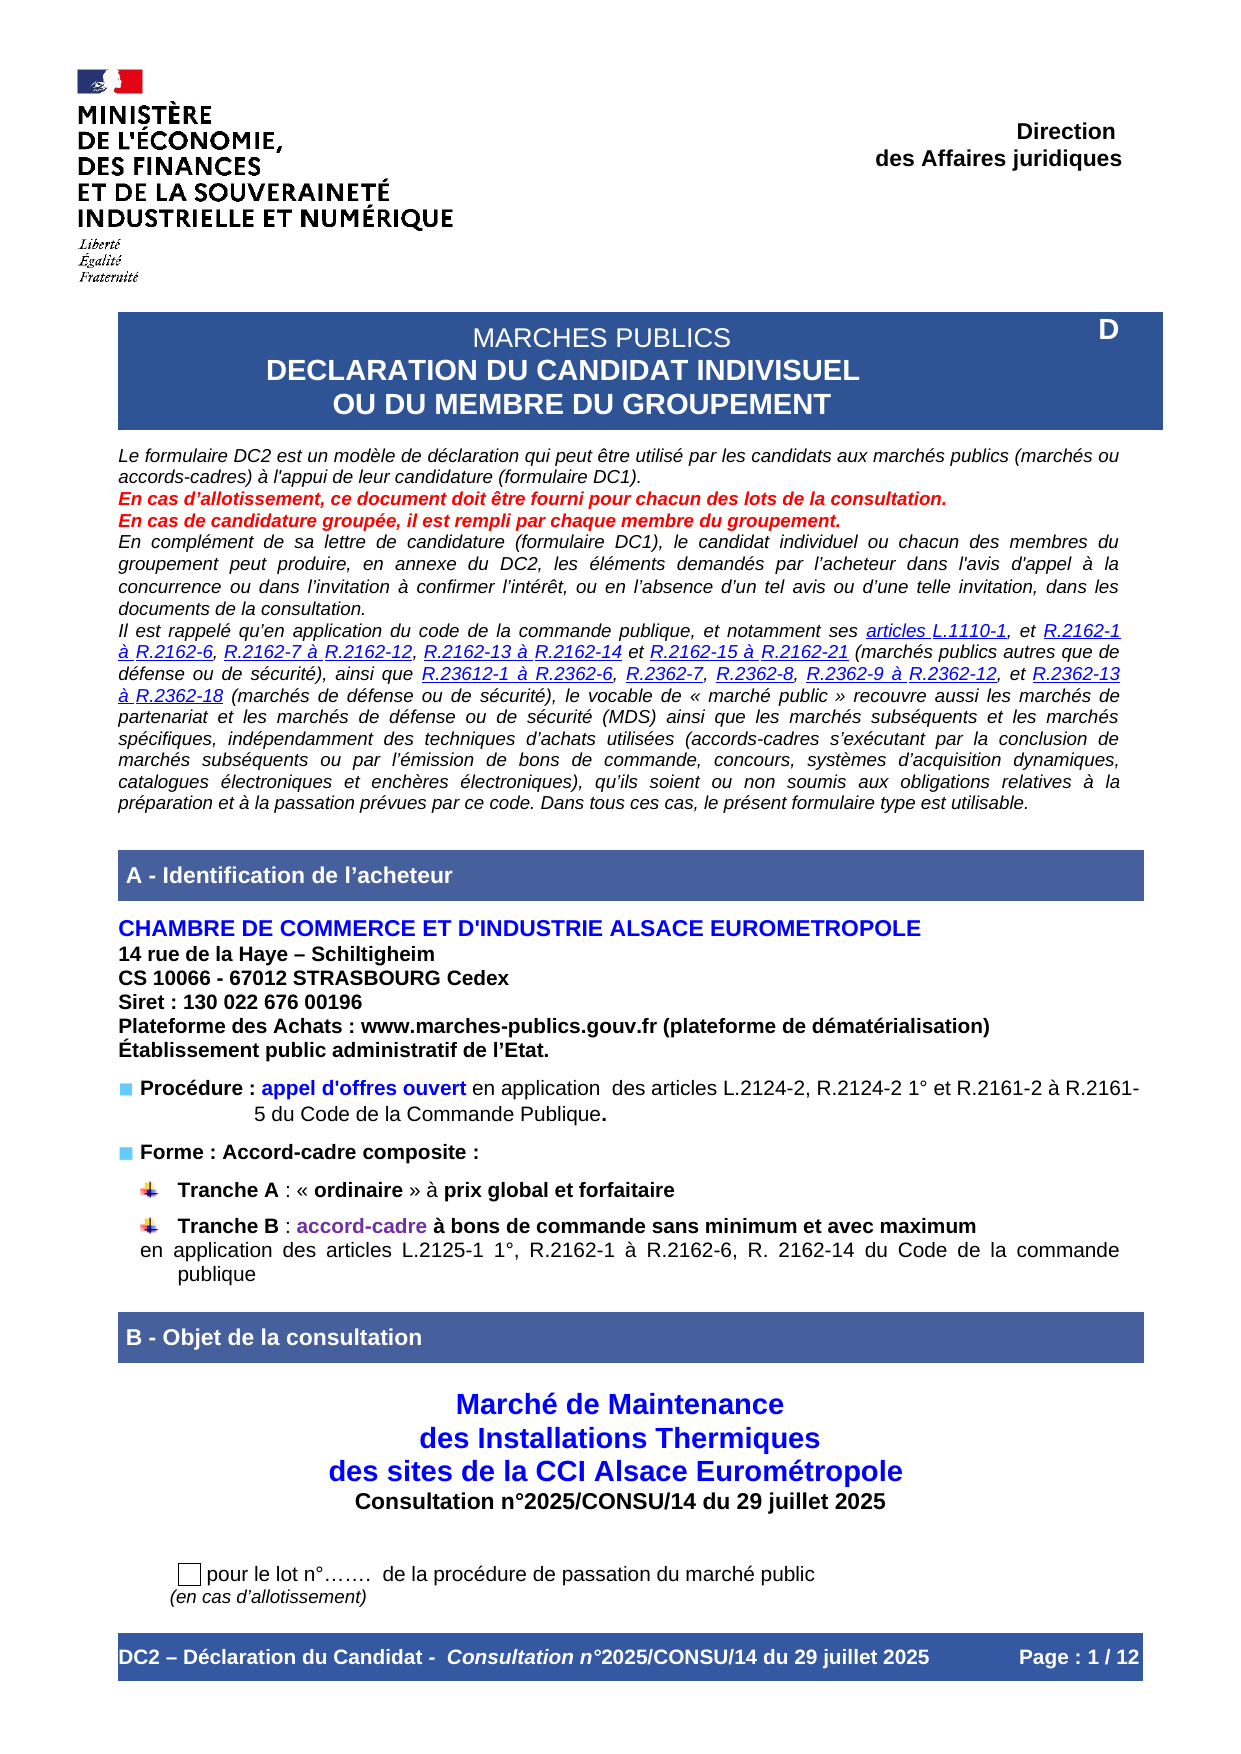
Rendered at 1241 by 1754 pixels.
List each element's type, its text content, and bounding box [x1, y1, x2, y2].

text pour le lot n°……. de la procédure de passation du marché public [177, 1562, 1122, 1586]
text En complément de sa lettre de candidature (formulaire DC1), le candidat individuel ou chacun des membres du groupement peut produire, en annexe du DC2, les éléments demandés par l’acheteur dans l'avis d'appel à la concurrence ou dans l’invitation à confirmer l’intérêt, ou en l’absence d’un tel avis ou d’une telle invitation, dans les documents de la consultation. [118, 531, 1122, 620]
list en application des articles L.2125-1 1°, R.2162-1 à R.2162-6, R. 2162-14 du Code de la commande publique [140, 1238, 1122, 1286]
text CS 10066 - 67012 STRASBOURG Cedex [118, 966, 1122, 990]
list Tranche A : « ordinaire » à prix global et forfaitaire [140, 1178, 1164, 1202]
picture [140, 1180, 158, 1198]
text Marché de Maintenance [118, 1387, 1122, 1421]
subtitle Il est rappelé qu’en application du code de la commande publique, et notamment ses articles L.1110-1, et R.2162-1 à R.2162-6, R.2162-7 à R.2162-12, R.2162-13 à R.2162-14 et R.2162-15 à R.2162-21 (marchés publics autres que de défense ou de sécurité), ainsi que R.23612-1 à R.2362-6, R.2362-7, R.2362-8, R.2362-9 à R.2362-12, et R.2362-13 à R.2362-18 (marchés de défense ou de sécurité), le vocable de « marché public » recouvre aussi les marchés de partenariat et les marchés de défense ou de sécurité (MDS) ainsi que les marchés subséquents et les marchés spécifiques, indépendamment des techniques d’achats utilisées (accords-cadres s’exécutant par la conclusion de marchés subséquents ou par l’émission de bons de commande, concours, systèmes d’acquisition dynamiques, catalogues électroniques et enchères électroniques), qu’ils soient ou non soumis aux obligations relatives à la préparation et à la passation prévues par ce code. Dans tous ces cas, le présent formulaire type est utilisable. [118, 620, 1122, 814]
subtitle Le formulaire DC2 est un modèle de déclaration qui peut être utilisé par les candidats aux marchés publics (marchés ou accords-cadres) à l'appui de leur candidature (formulaire DC1). [118, 445, 1122, 488]
text Plateforme des Achats : www.marches-publics.gouv.fr (plateforme de dématérialisation) [118, 1014, 1122, 1038]
text (en cas d’allotissement) [169, 1586, 1122, 1608]
table_header A - Identification de l’acheteur [118, 850, 1144, 901]
text En cas de candidature groupée, il est rempli par chaque membre du groupement. [118, 509, 1122, 531]
text Établissement public administratif de l’Etat. [118, 1038, 1122, 1062]
table_header MARCHES PUBLICS DECLARATION DU CANDIDAT INDIVISUEL OU DU MEMBRE DU GROUPEMENT [118, 312, 1045, 430]
text Direction des Affaires juridiques [806, 118, 1122, 171]
list Tranche B : accord-cadre à bons de commande sans minimum et avec maximum [140, 1214, 1122, 1238]
text CHAMBRE DE COMMERCE ET D'INDUSTRIE ALSACE EUROMETROPOLE [118, 915, 1122, 942]
table_header DC2 [1045, 312, 1163, 430]
text des Installations Thermiques [118, 1421, 1122, 1454]
table_header B - Objet de la consultation [118, 1312, 1144, 1363]
text Procédure : appel d'offres ouvert en application des articles L.2124-2, R.2124-2 1° et R.2161-2 à R.2161-5 du Code de la Commande Publique. [118, 1076, 1143, 1126]
text des sites de la CCI Alsace Eurométropole Consultation n°2025/CONSU/14 du 29 juillet 2025 [118, 1454, 1122, 1514]
text Forme : Accord-cadre composite : [118, 1140, 1128, 1166]
picture [140, 1216, 158, 1234]
subtitle En cas d’allotissement, ce document doit être fourni pour chacun des lots de la consultation. [118, 488, 1122, 509]
text Siret : 130 022 676 00196 [118, 990, 1122, 1014]
picture [54, 46, 476, 305]
text 14 rue de la Haye – Schiltigheim [118, 942, 1122, 966]
